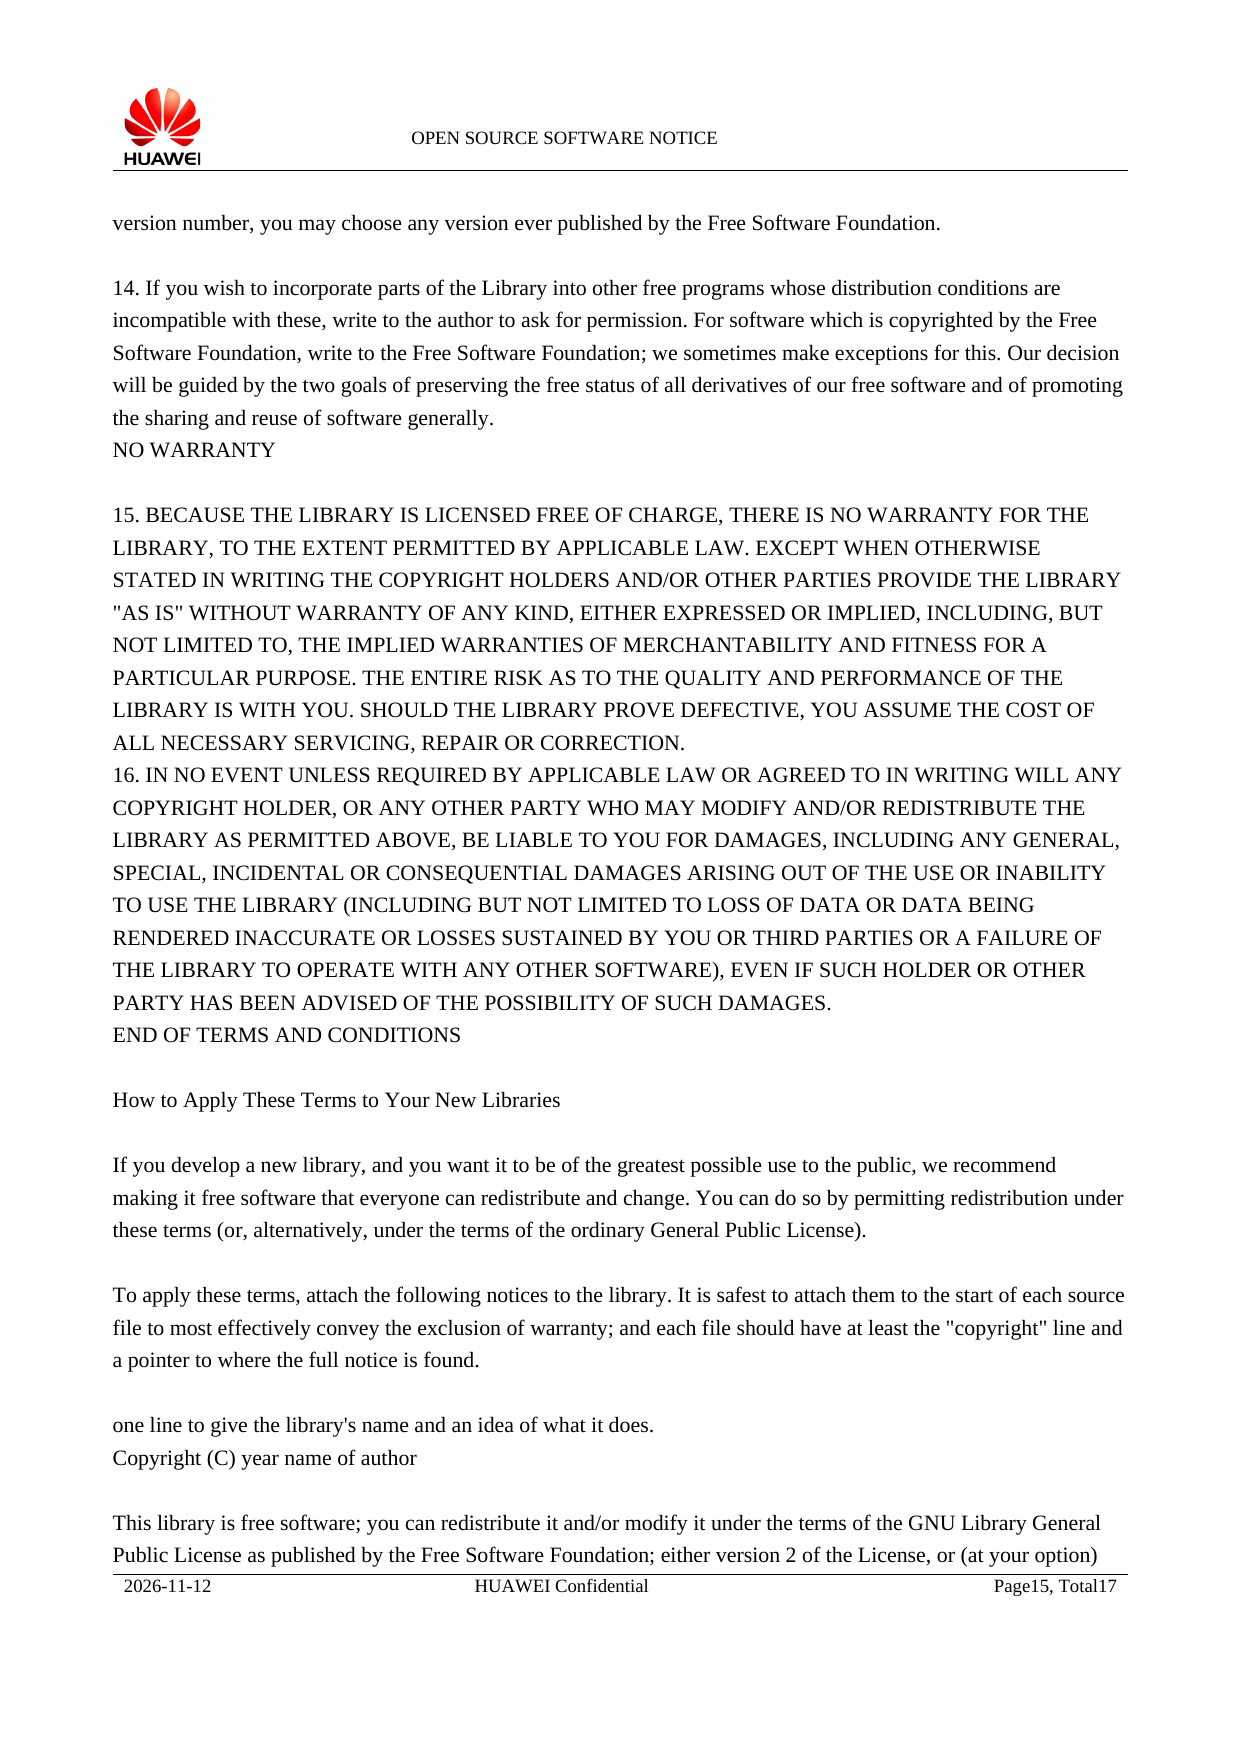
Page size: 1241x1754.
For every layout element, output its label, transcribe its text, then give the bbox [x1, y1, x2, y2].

picture [124, 88, 201, 165]
